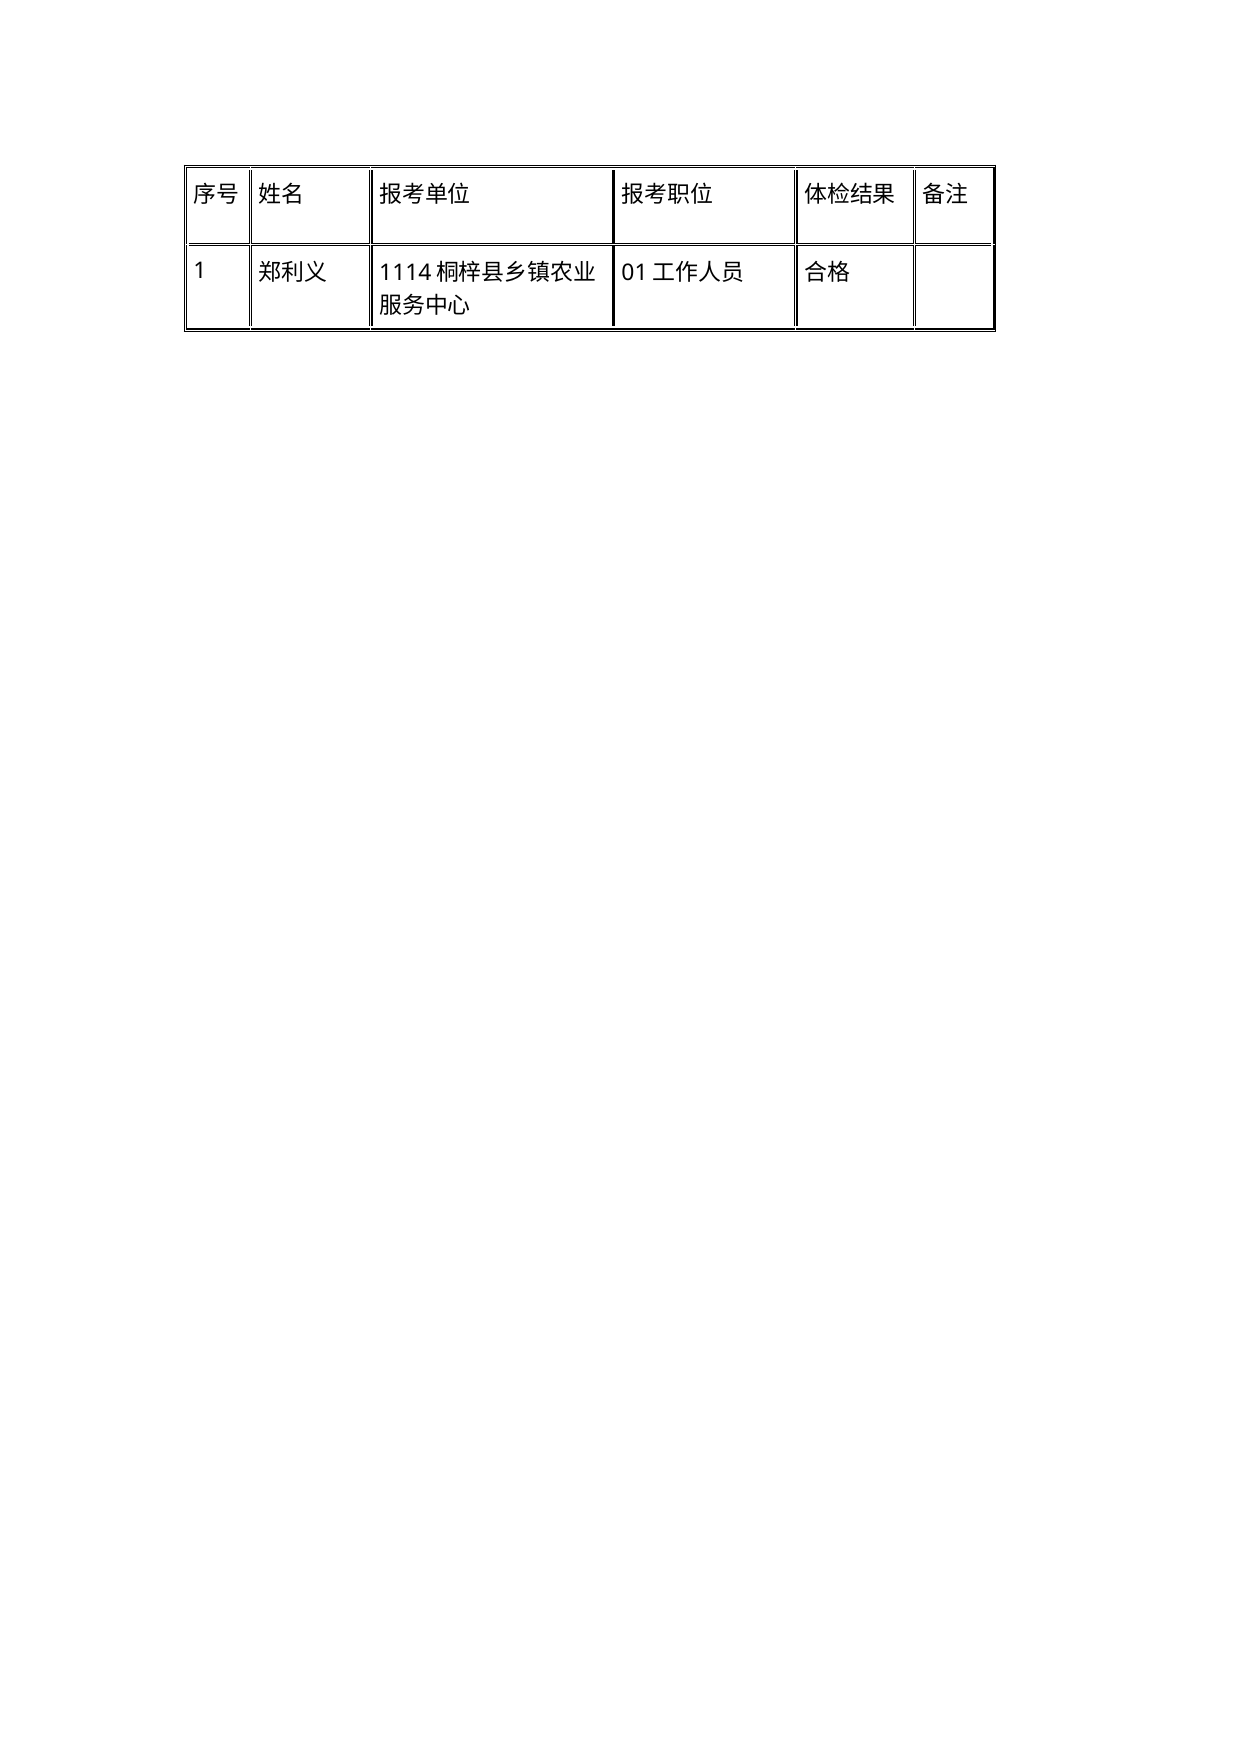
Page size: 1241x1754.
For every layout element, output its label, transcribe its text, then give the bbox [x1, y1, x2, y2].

table_cell 郑利义 [251, 243, 371, 328]
table_header 备注 [915, 168, 993, 243]
table_header 报考单位 [371, 168, 613, 243]
table_header 体检结果 [796, 168, 915, 243]
table_header 报考职位 [613, 166, 796, 243]
table_cell [915, 243, 994, 328]
table_header 序号 [187, 168, 251, 243]
table_header 姓名 [251, 166, 371, 243]
table_cell 1114桐梓县乡镇农业服务中心 [371, 246, 613, 328]
table_cell 01工作人员 [613, 243, 796, 328]
table_cell 1 [185, 243, 251, 328]
table_cell 合格 [796, 246, 915, 328]
